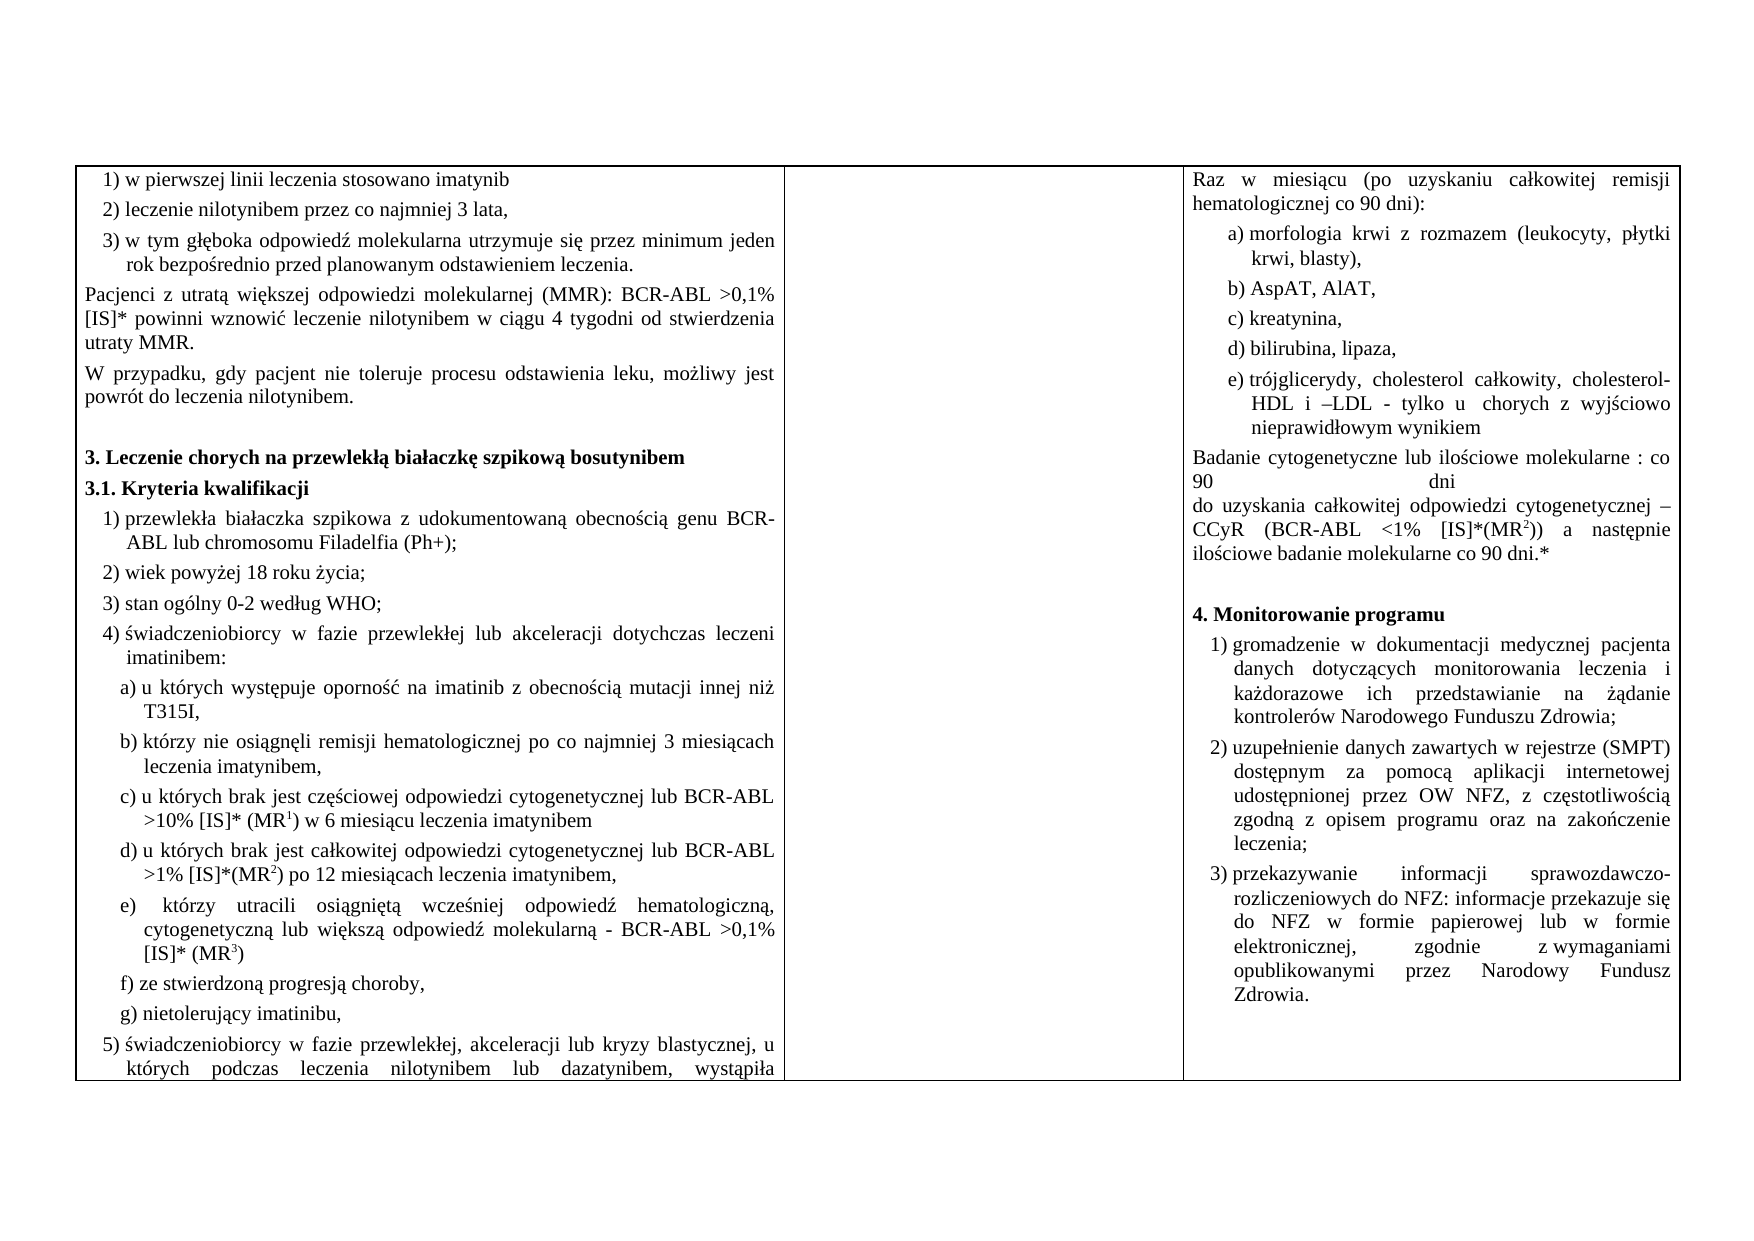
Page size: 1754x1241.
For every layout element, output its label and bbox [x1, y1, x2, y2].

table_cell [785, 167, 1183, 1080]
table_cell [1184, 167, 1679, 1080]
table_cell [77, 167, 784, 1080]
